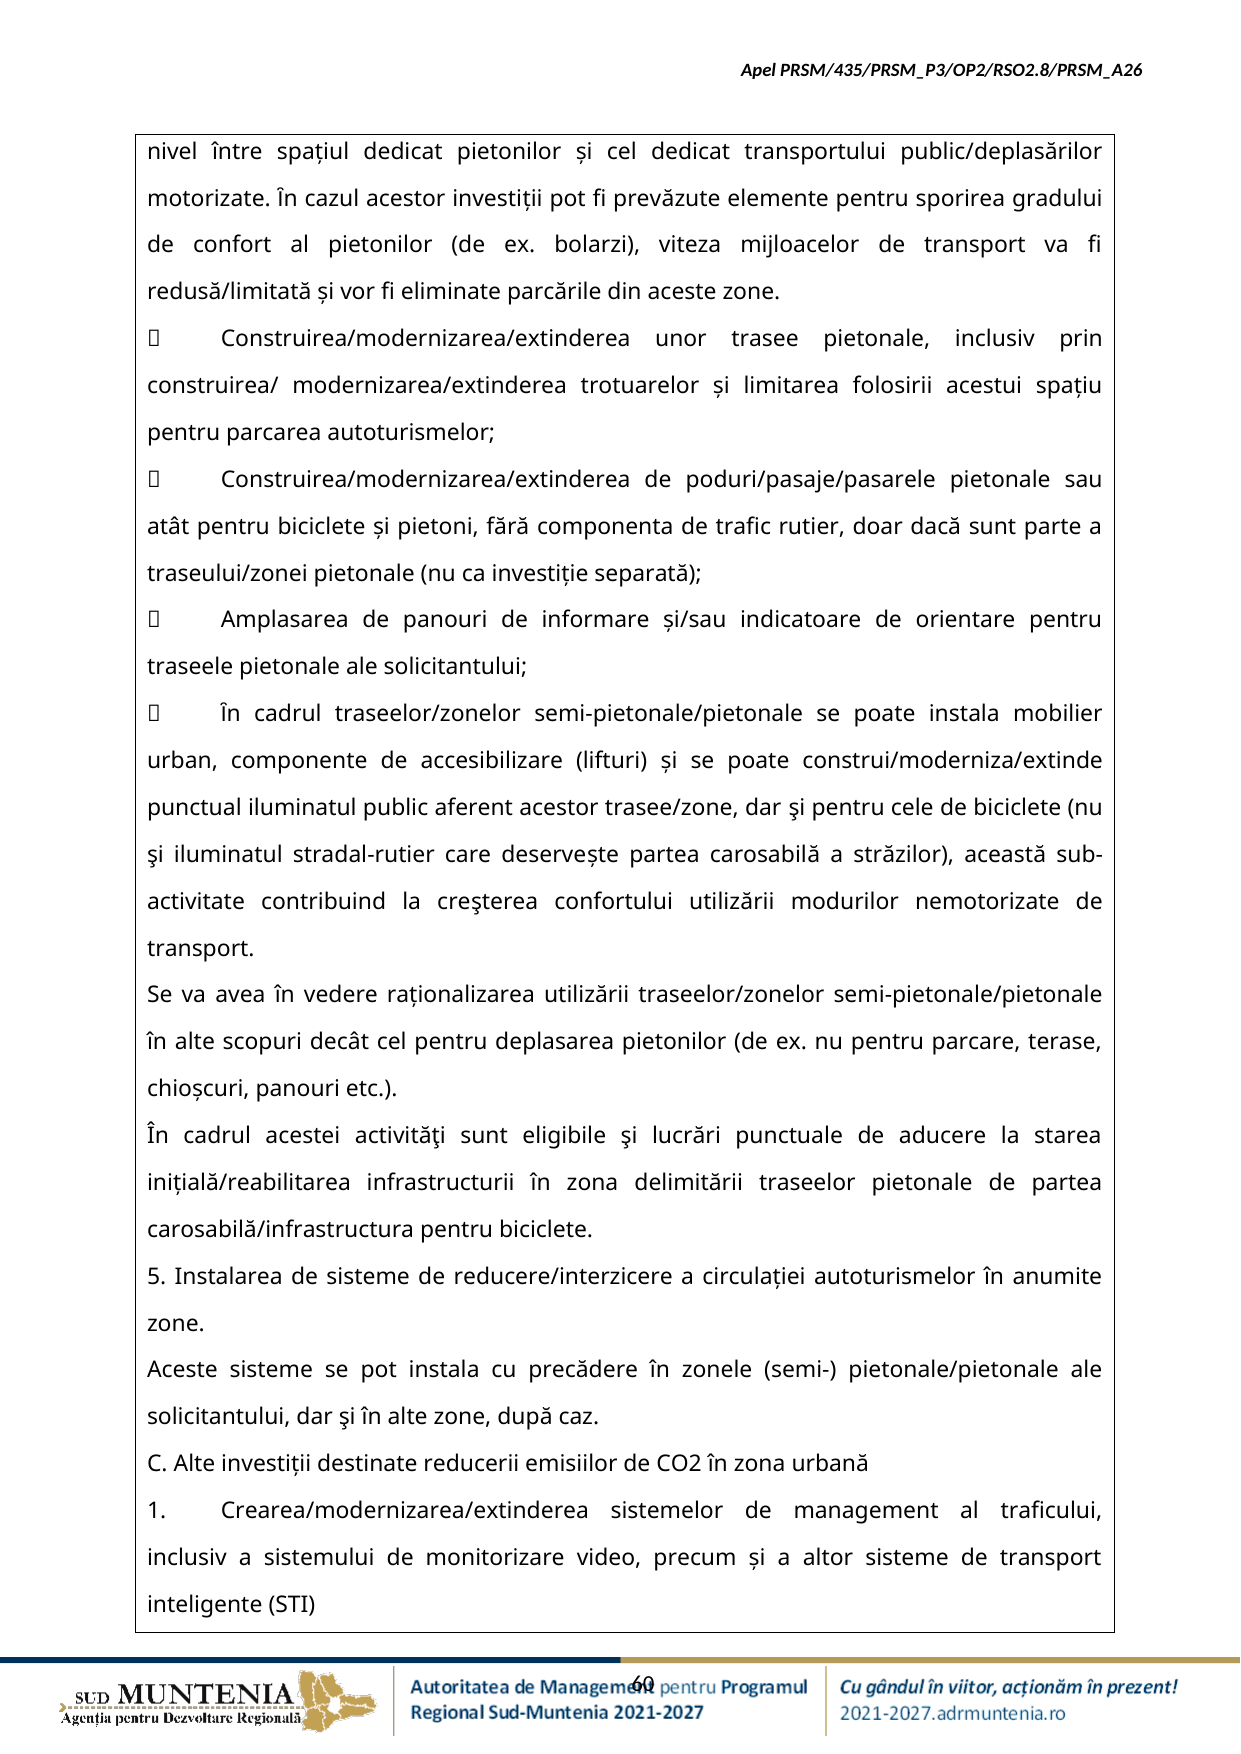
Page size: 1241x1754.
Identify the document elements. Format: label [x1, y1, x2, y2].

picture [0, 1657, 1241, 1737]
table_header [136, 135, 1114, 1632]
